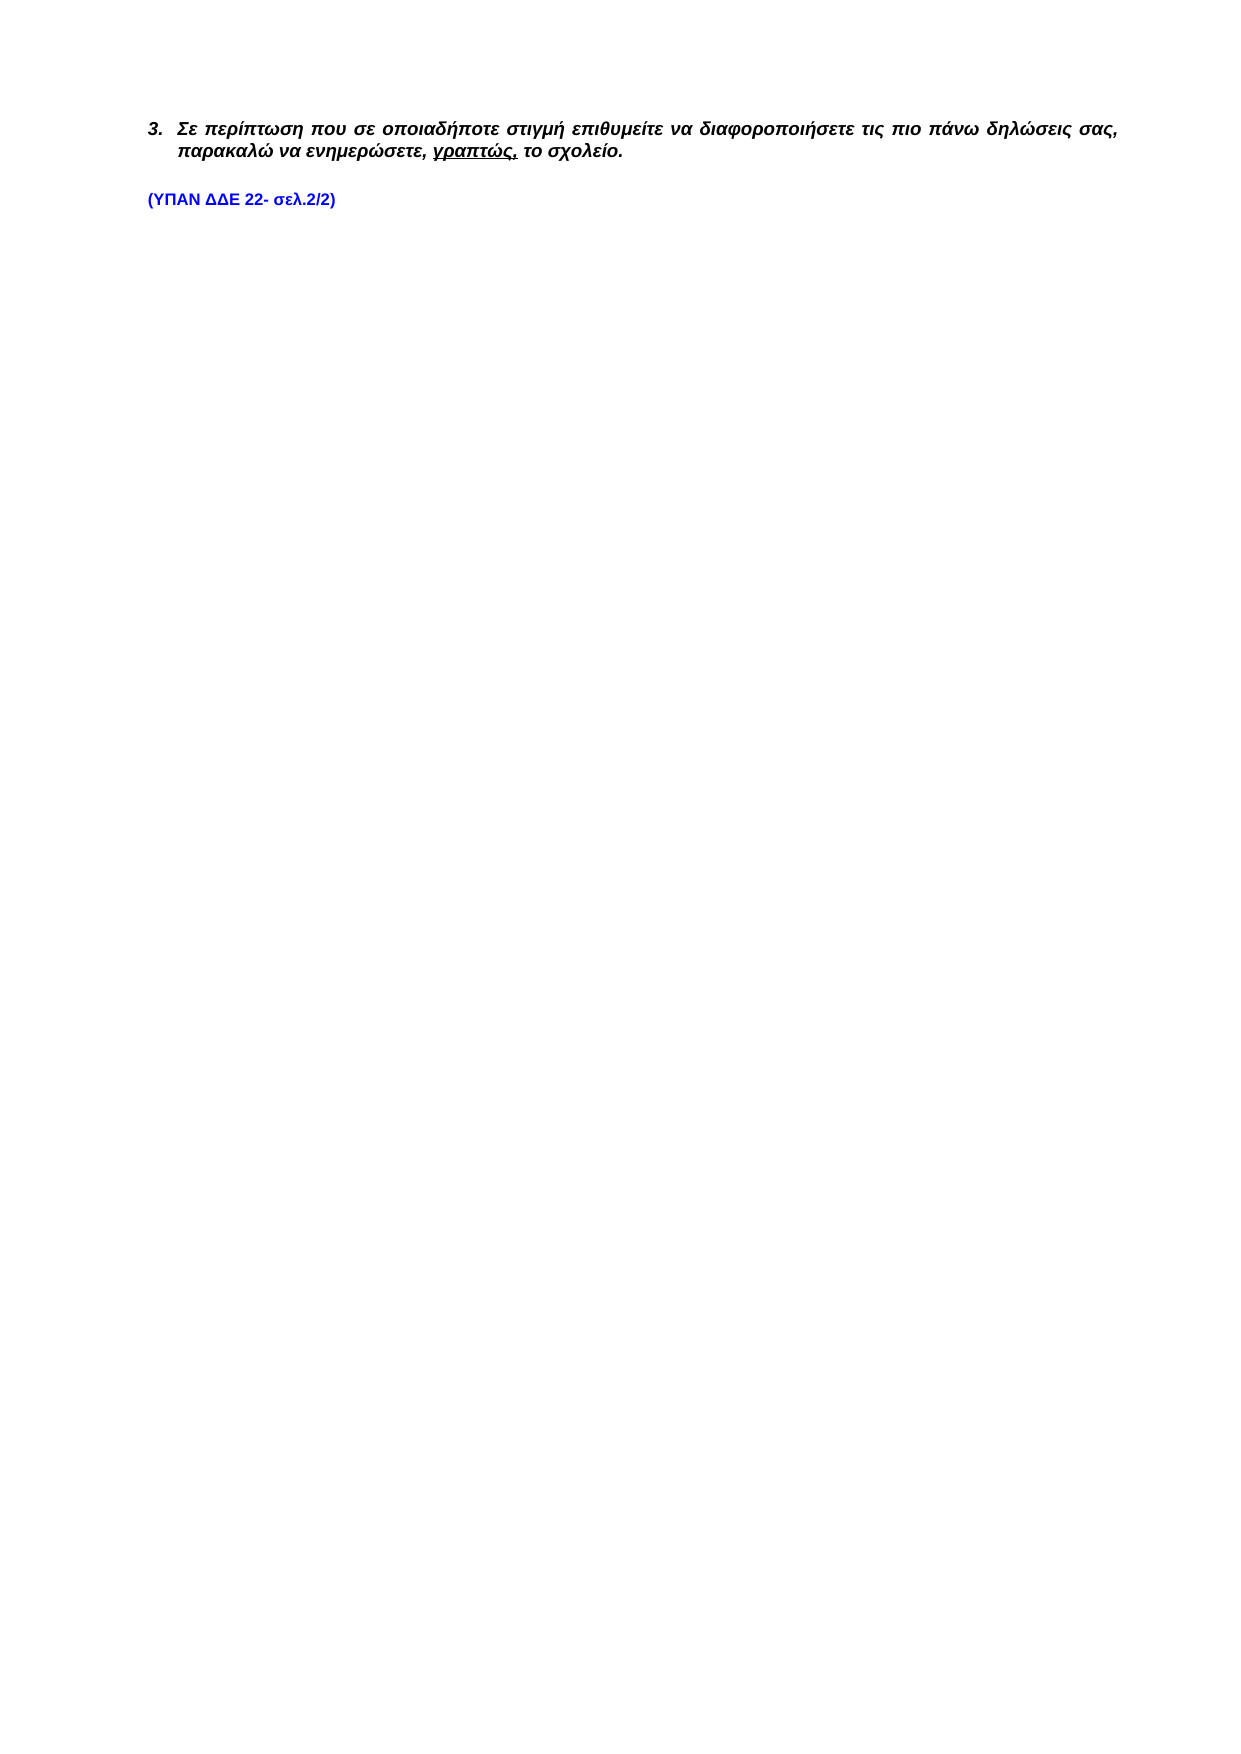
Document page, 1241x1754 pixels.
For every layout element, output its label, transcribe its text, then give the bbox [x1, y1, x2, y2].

list Σε περίπτωση που σε οποιαδήποτε στιγμή επιθυμείτε να διαφοροποιήσετε τις πιο πάνω δηλώσεις σας, παρακαλώ να ενημερώσετε, γραπτώς, το σχολείο. [148, 118, 1122, 161]
text (ΥΠΑΝ ΔΔΕ 22- σελ.2/2) [148, 190, 1122, 209]
